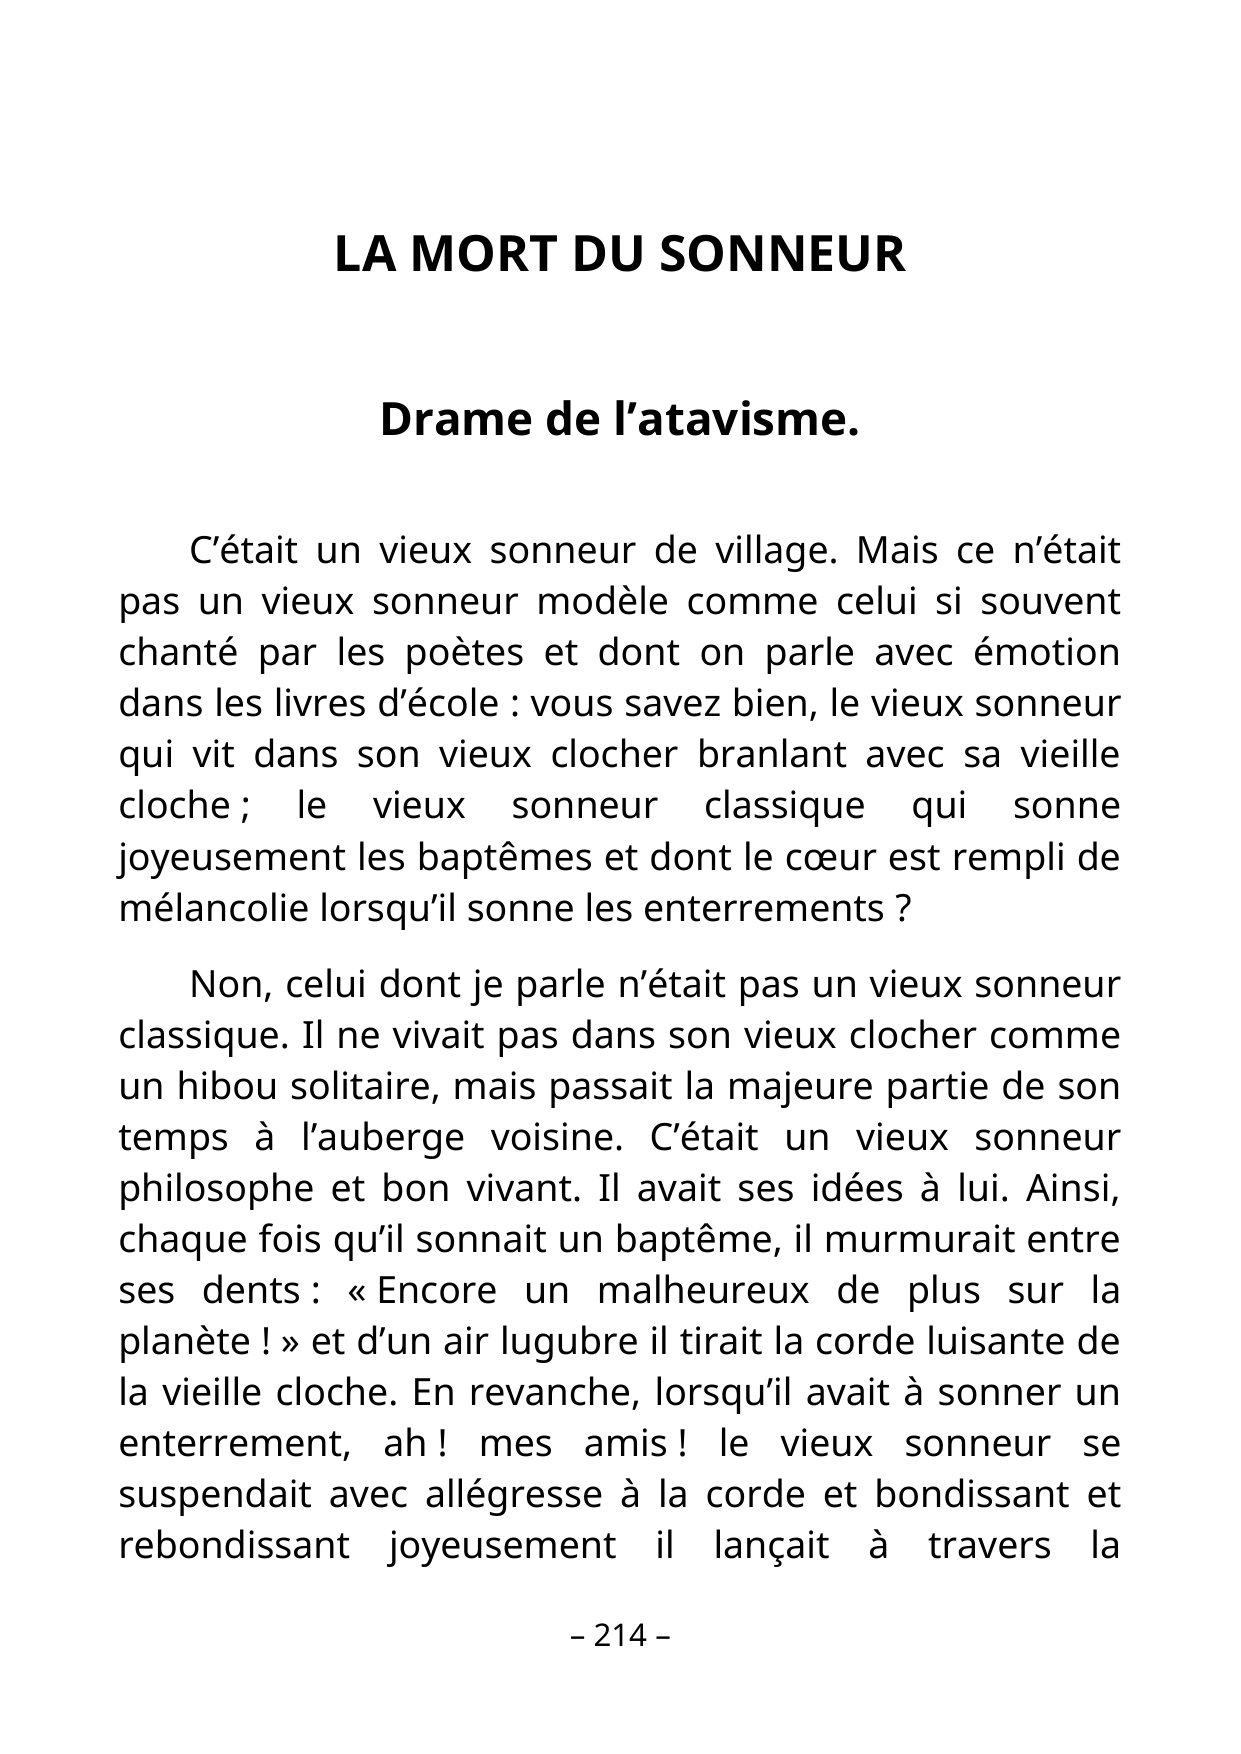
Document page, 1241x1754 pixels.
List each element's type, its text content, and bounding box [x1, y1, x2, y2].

subtitle Drame de l’atavisme. [118, 386, 1122, 449]
subtitle LA MORT DU SONNEUR [118, 218, 1122, 286]
text C’était un vieux sonneur de village. Mais ce n’était pas un vieux sonneur modèle comme celui si souvent chanté par les poètes et dont on parle avec émotion dans les livres d’école : vous savez bien, le vieux sonneur qui vit dans son vieux clocher branlant avec sa vieille cloche ; le vieux sonneur classique qui sonne joyeusement les baptêmes et dont le cœur est rempli de mélancolie lorsqu’il sonne les enterrements ? [118, 524, 1122, 932]
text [118, 957, 1122, 1569]
